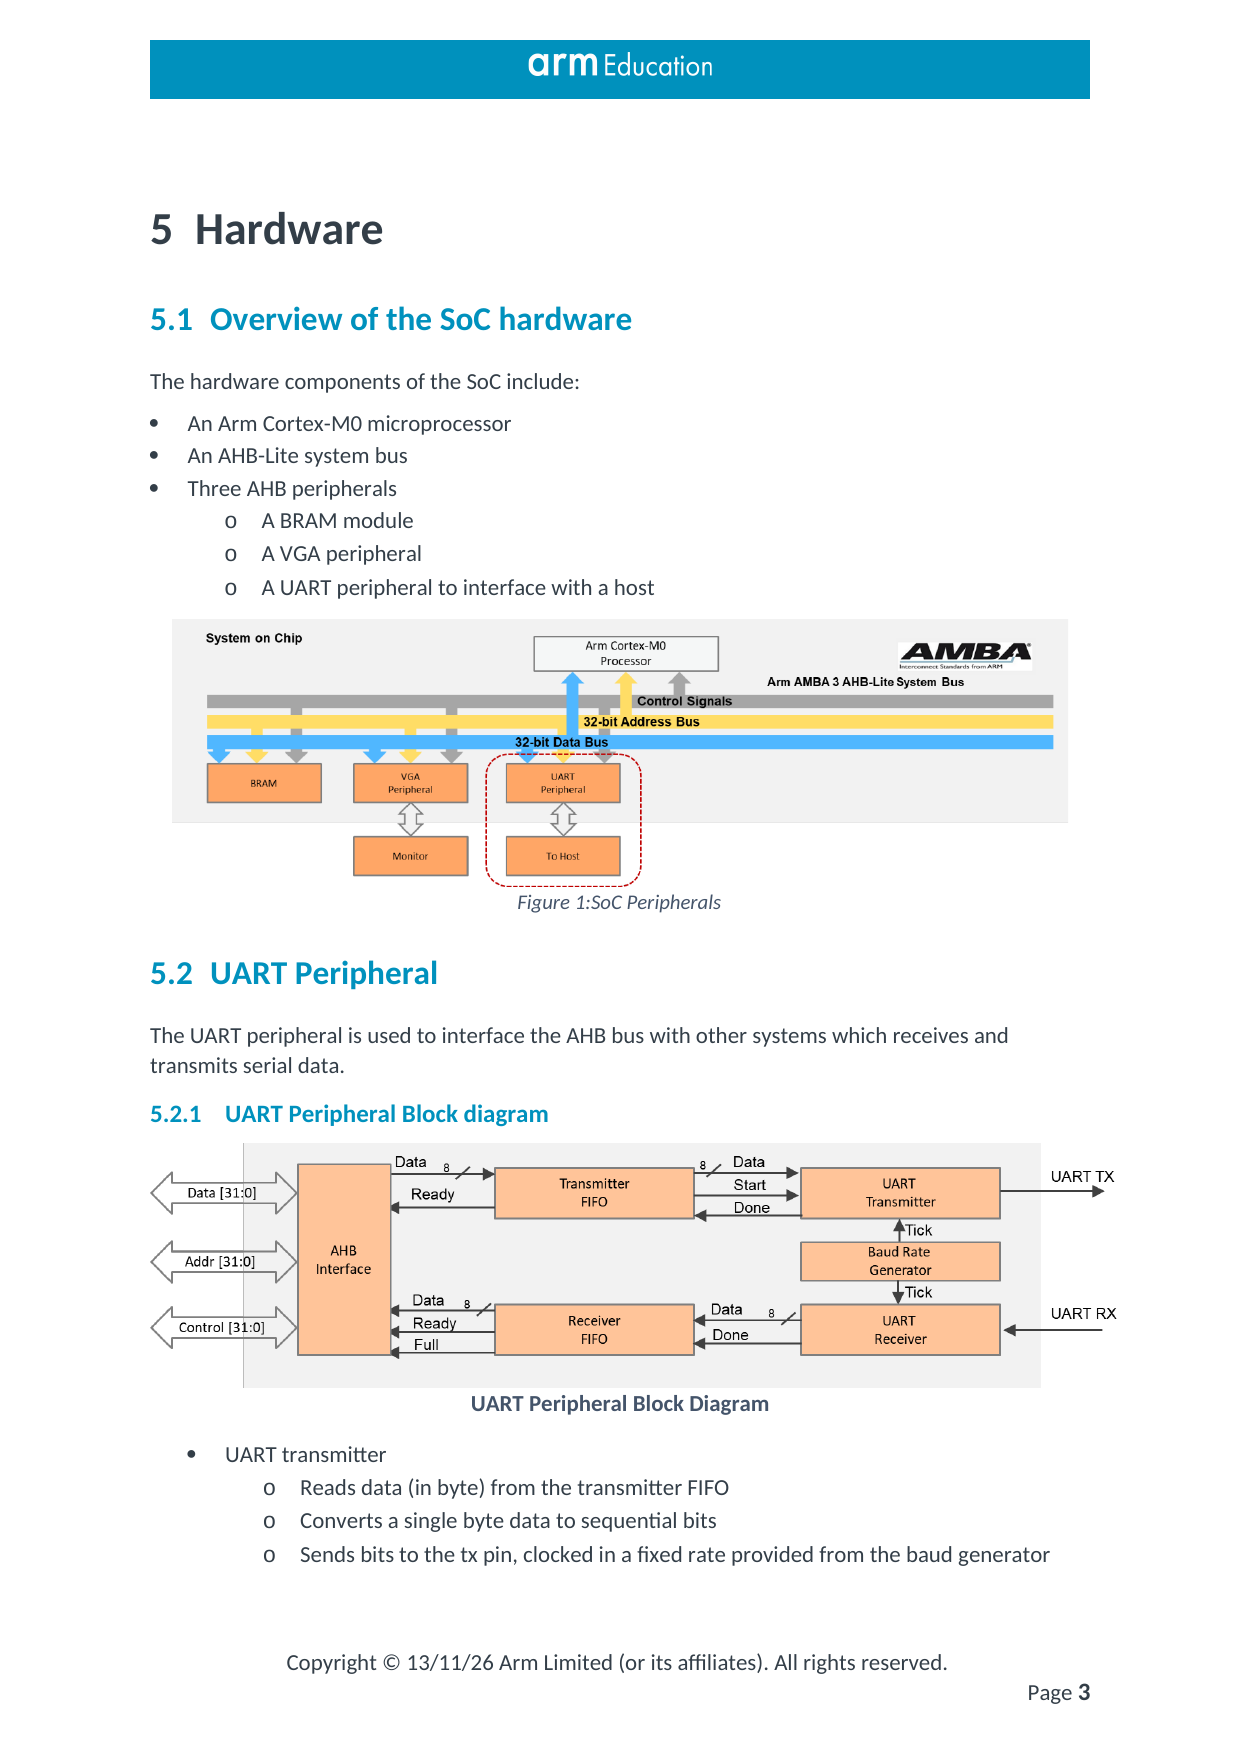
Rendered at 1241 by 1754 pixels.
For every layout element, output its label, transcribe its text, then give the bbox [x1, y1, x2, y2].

text UART Peripheral Block Diagram [150, 1389, 1090, 1418]
subtitle UART Peripheral Block diagram [150, 1098, 1090, 1129]
subtitle UART Peripheral [150, 952, 1090, 993]
picture [606, 55, 615, 75]
text The UART peripheral is used to interface the AHB bus with other systems which receives and transmits serial data. [150, 1021, 1090, 1079]
list Reads data (in byte) from the transmitter FIFO [262, 1473, 1090, 1502]
subtitle Overview of the SoC hardware [150, 298, 1090, 338]
picture [675, 58, 679, 75]
list An AHB-Lite system bus [150, 442, 1090, 470]
list Three AHB peripherals [150, 474, 1090, 502]
list An Arm Cortex-M0 microprocessor [150, 409, 1090, 437]
list Sends bits to the tx pin, clocked in a fixed rate provided from the baud generator [262, 1540, 1090, 1569]
picture [172, 619, 1069, 887]
subtitle Hardware [150, 200, 1090, 256]
text Figure 1:SoC Peripherals [150, 889, 1090, 915]
picture [150, 1143, 1168, 1388]
list A BRAM module [224, 506, 1090, 535]
picture [529, 54, 548, 75]
text The hardware components of the SoC include: [150, 367, 1090, 395]
list A VGA peripheral [224, 539, 1090, 569]
picture [554, 54, 566, 75]
picture [570, 54, 597, 75]
list Converts a single byte data to sequential bits [262, 1506, 1090, 1536]
list UART transmitter [187, 1441, 1090, 1469]
list A UART peripheral to interface with a host [224, 573, 1090, 602]
